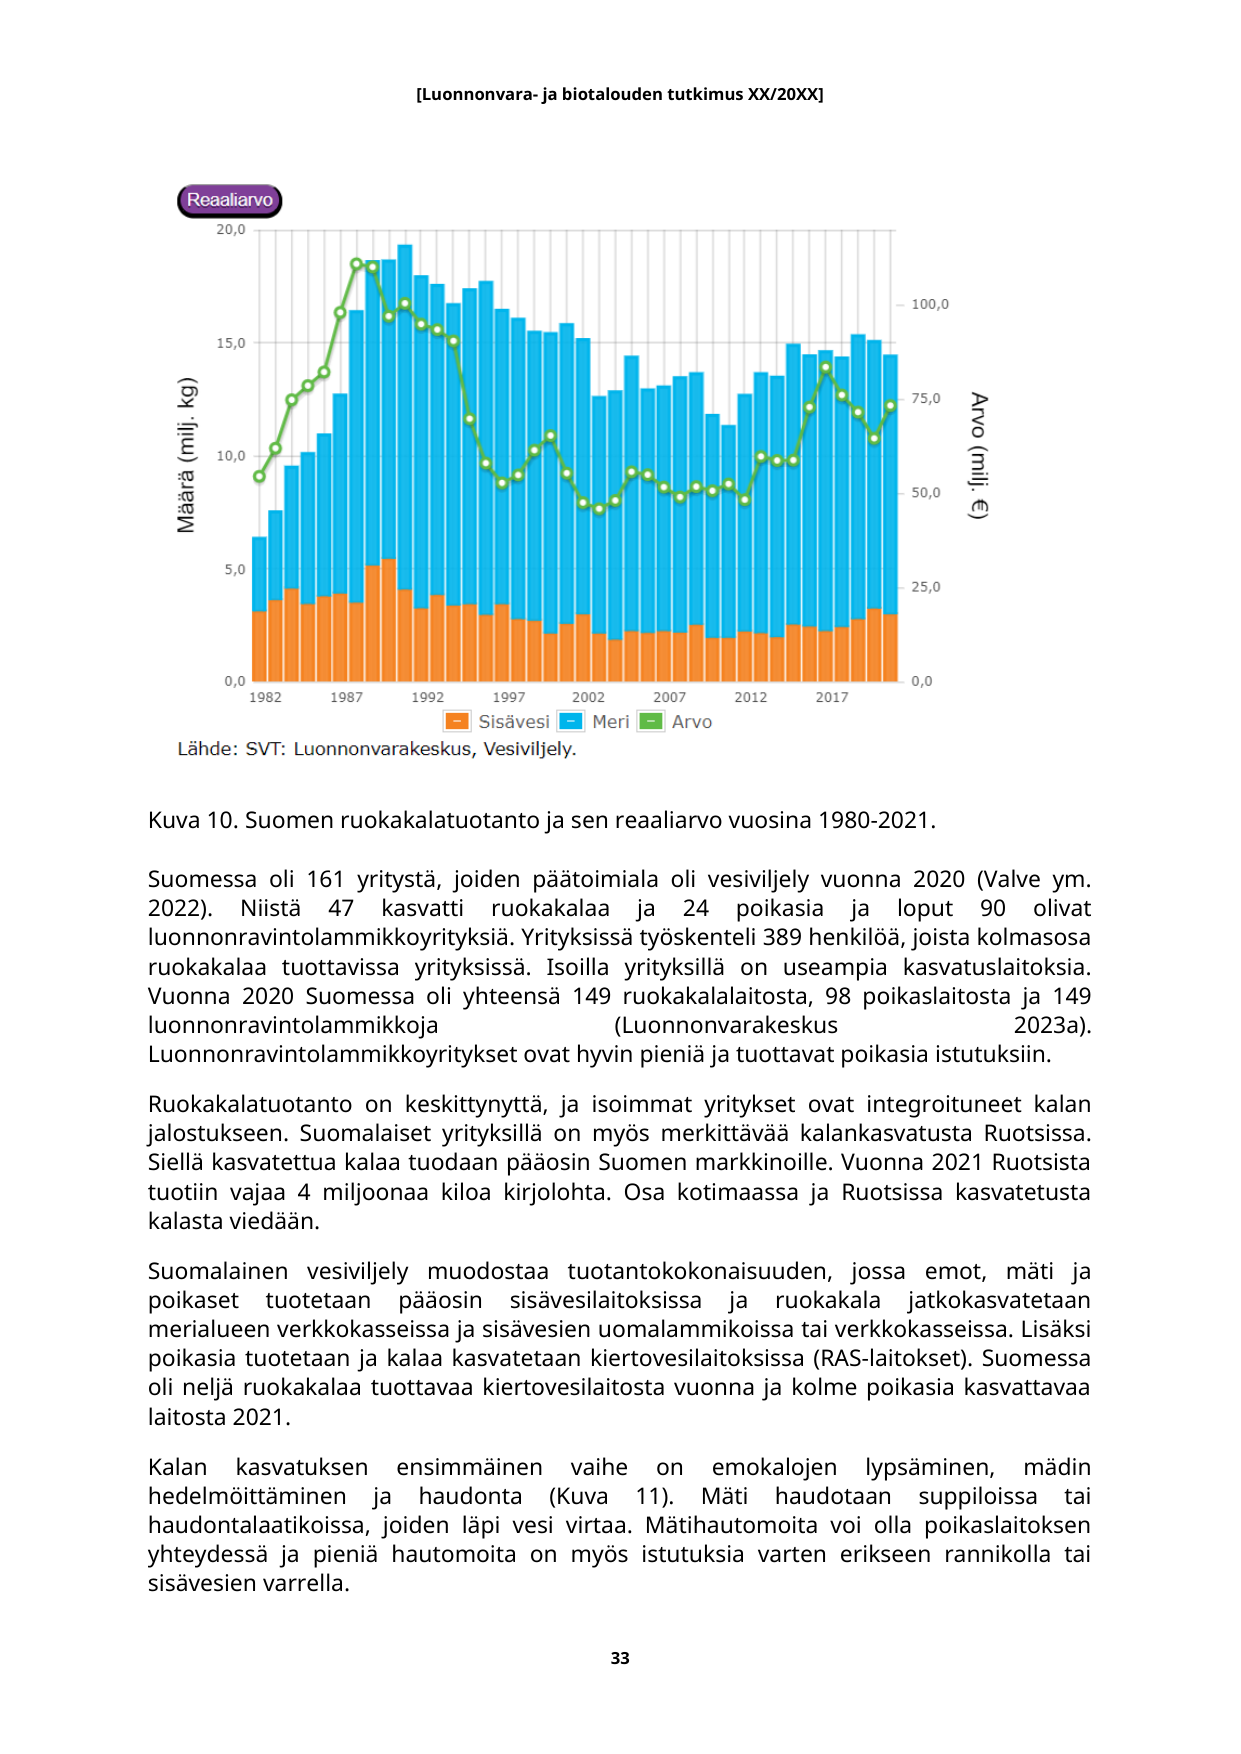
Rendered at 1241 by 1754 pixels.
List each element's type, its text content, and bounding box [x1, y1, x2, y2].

picture [147, 168, 998, 779]
text Suomessa oli 161 yritystä, joiden päätoimiala oli vesiviljely vuonna 2020 (Valve ym. 2022). Niistä 47 kasvatti ruokakalaa ja 24 poikasia ja loput 90 olivat luonnonravintolammikkoyrityksiä. Yrityksissä työskenteli 389 henkilöä, joista kolmasosa ruokakalaa tuottavissa yrityksissä. Isoilla yrityksillä on useampia kasvatuslaitoksia. Vuonna 2020 Suomessa oli yhteensä 149 ruokakalalaitosta, 98 poikaslaitosta ja 149 luonnonravintolammikkoja (Luonnonvarakeskus 2023a). Luonnonravintolammikkoyritykset ovat hyvin pieniä ja tuottavat poikasia istutuksiin. [148, 864, 1092, 1068]
text Suomen ruokakalatuotanto ja sen reaaliarvo vuosina 1980-2021. [148, 804, 1092, 835]
text Ruokakalatuotanto on keskittynyttä, ja isoimmat yritykset ovat integroituneet kalan jalostukseen. Suomalaiset yrityksillä on myös merkittävää kalankasvatusta Ruotsissa. Siellä kasvatettua kalaa tuodaan pääosin Suomen markkinoille. Vuonna 2021 Ruotsista tuotiin vajaa 4 miljoonaa kiloa kirjolohta. Osa kotimaassa ja Ruotsissa kasvatetusta kalasta viedään. [148, 1089, 1092, 1235]
text Kalan kasvatuksen ensimmäinen vaihe on emokalojen lypsäminen, mädin hedelmöittäminen ja haudonta (Kuva 11). Mäti haudotaan suppiloissa tai haudontalaatikoissa, joiden läpi vesi virtaa. Mätihautomoita voi olla poikaslaitoksen yhteydessä ja pieniä hautomoita on myös istutuksia varten erikseen rannikolla tai sisävesien varrella. [148, 1452, 1092, 1597]
text Suomalainen vesiviljely muodostaa tuotantokokonaisuuden, jossa emot, mäti ja poikaset tuotetaan pääosin sisävesilaitoksissa ja ruokakala jatkokasvatetaan merialueen verkkokasseissa ja sisävesien uomalammikoissa tai verkkokasseissa. Lisäksi poikasia tuotetaan ja kalaa kasvatetaan kiertovesilaitoksissa (RAS-laitokset). Suomessa oli neljä ruokakalaa tuottavaa kiertovesilaitosta vuonna ja kolme poikasia kasvattavaa laitosta 2021. [148, 1256, 1092, 1431]
